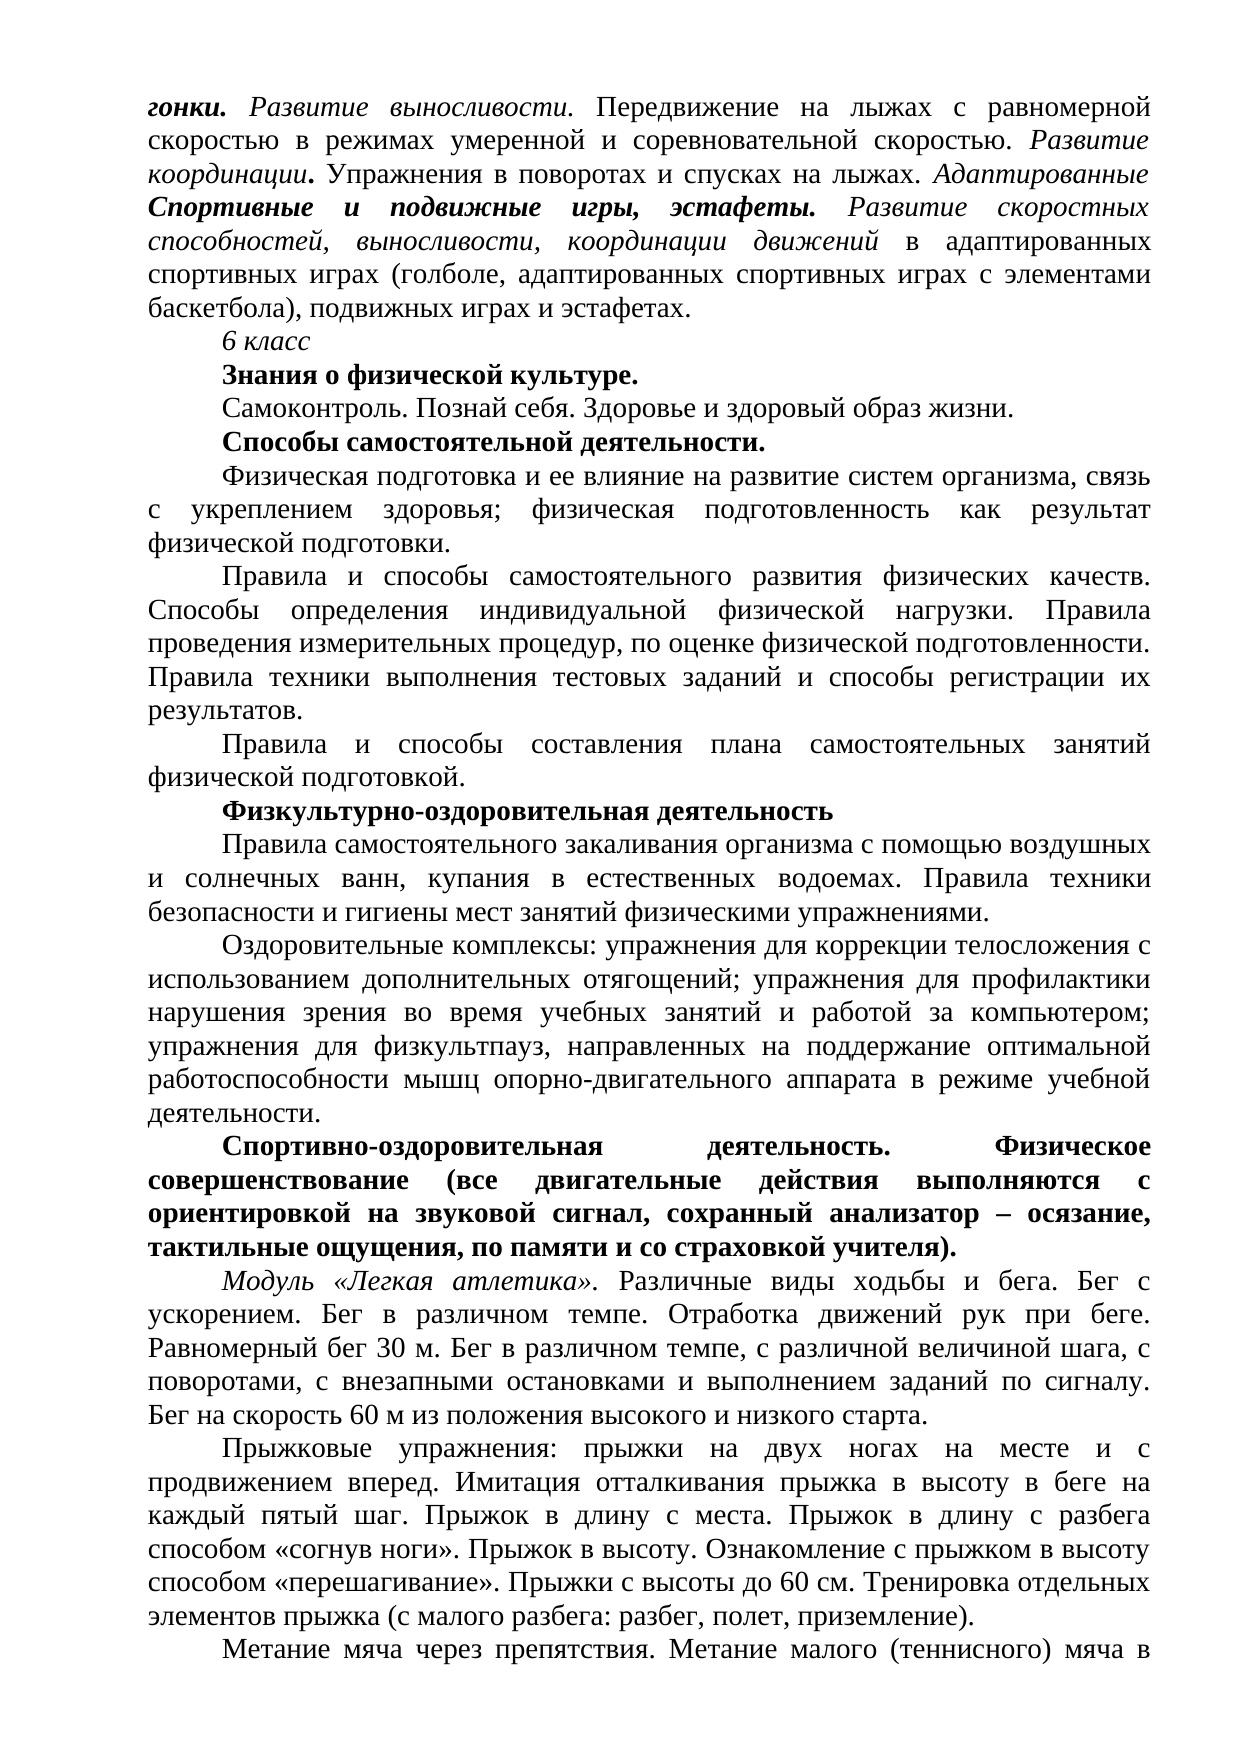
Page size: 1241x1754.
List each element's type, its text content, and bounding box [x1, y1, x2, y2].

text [148, 89, 1152, 323]
text Оздоровительные комплексы: упражнения для коррекции телосложения с использованием дополнительных отягощений; упражнения для профилактики нарушения зрения во время учебных занятий и работой за компьютером; упражнения для физкультпауз, направленных на поддержание оптимальной работоспособности мышц опорно-двигательного аппарата в режиме учебной деятельности. [148, 927, 1152, 1128]
text Способы самостоятельной деятельности. [148, 424, 1152, 458]
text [148, 1632, 1152, 1665]
text 6 класс [148, 323, 1152, 357]
text Прыжковые упражнения: прыжки на двух ногах на месте и с продвижением вперед. Имитация отталкивания прыжка в высоту в беге на каждый пятый шаг. Прыжок в длину с места. Прыжок в длину с разбега способом «согнув ноги». Прыжок в высоту. Ознакомление с прыжком в высоту способом «перешагивание». Прыжки с высоты до 60 см. Тренировка отдельных элементов прыжка (с малого разбега: разбег, полет, приземление). [148, 1430, 1152, 1632]
text Физкультурно-оздоровительная деятельность [148, 793, 1152, 827]
text Самоконтроль. Познай себя. Здоровье и здоровый образ жизни. [148, 391, 1152, 424]
text Физическая подготовка и ее влияние на развитие систем организма, связь с укреплением здоровья; физическая подготовленность как результат физической подготовки. [148, 458, 1152, 558]
text Правила и способы составления плана самостоятельных занятий физической подготовкой. [148, 726, 1152, 793]
text Знания о физической культуре. [148, 357, 1152, 391]
text Спортивно-оздоровительная деятельность. Физическое совершенствование (все двигательные действия выполняются с ориентировкой на звуковой сигнал, сохранный анализатор – осязание, тактильные ощущения, по памяти и со страховкой учителя). [148, 1128, 1152, 1263]
text Правила самостоятельного закаливания организма с помощью воздушных и солнечных ванн, купания в естественных водоемах. Правила техники безопасности и гигиены мест занятий физическими упражнениями. [148, 827, 1152, 927]
text Модуль «Легкая атлетика». Различные виды ходьбы и бега. Бег с ускорением. Бег в различном темпе. Отработка движений рук при беге. Равномерный бег 30 м. Бег в различном темпе, с различной величиной шага, с поворотами, с внезапными остановками и выполнением заданий по сигналу. Бег на скорость 60 м из положения высокого и низкого старта. [148, 1263, 1152, 1430]
text Правила и способы самостоятельного развития физических качеств. Способы определения индивидуальной физической нагрузки. Правила проведения измерительных процедур, по оценке физической подготовленности. Правила техники выполнения тестовых заданий и способы регистрации их результатов. [148, 558, 1152, 726]
